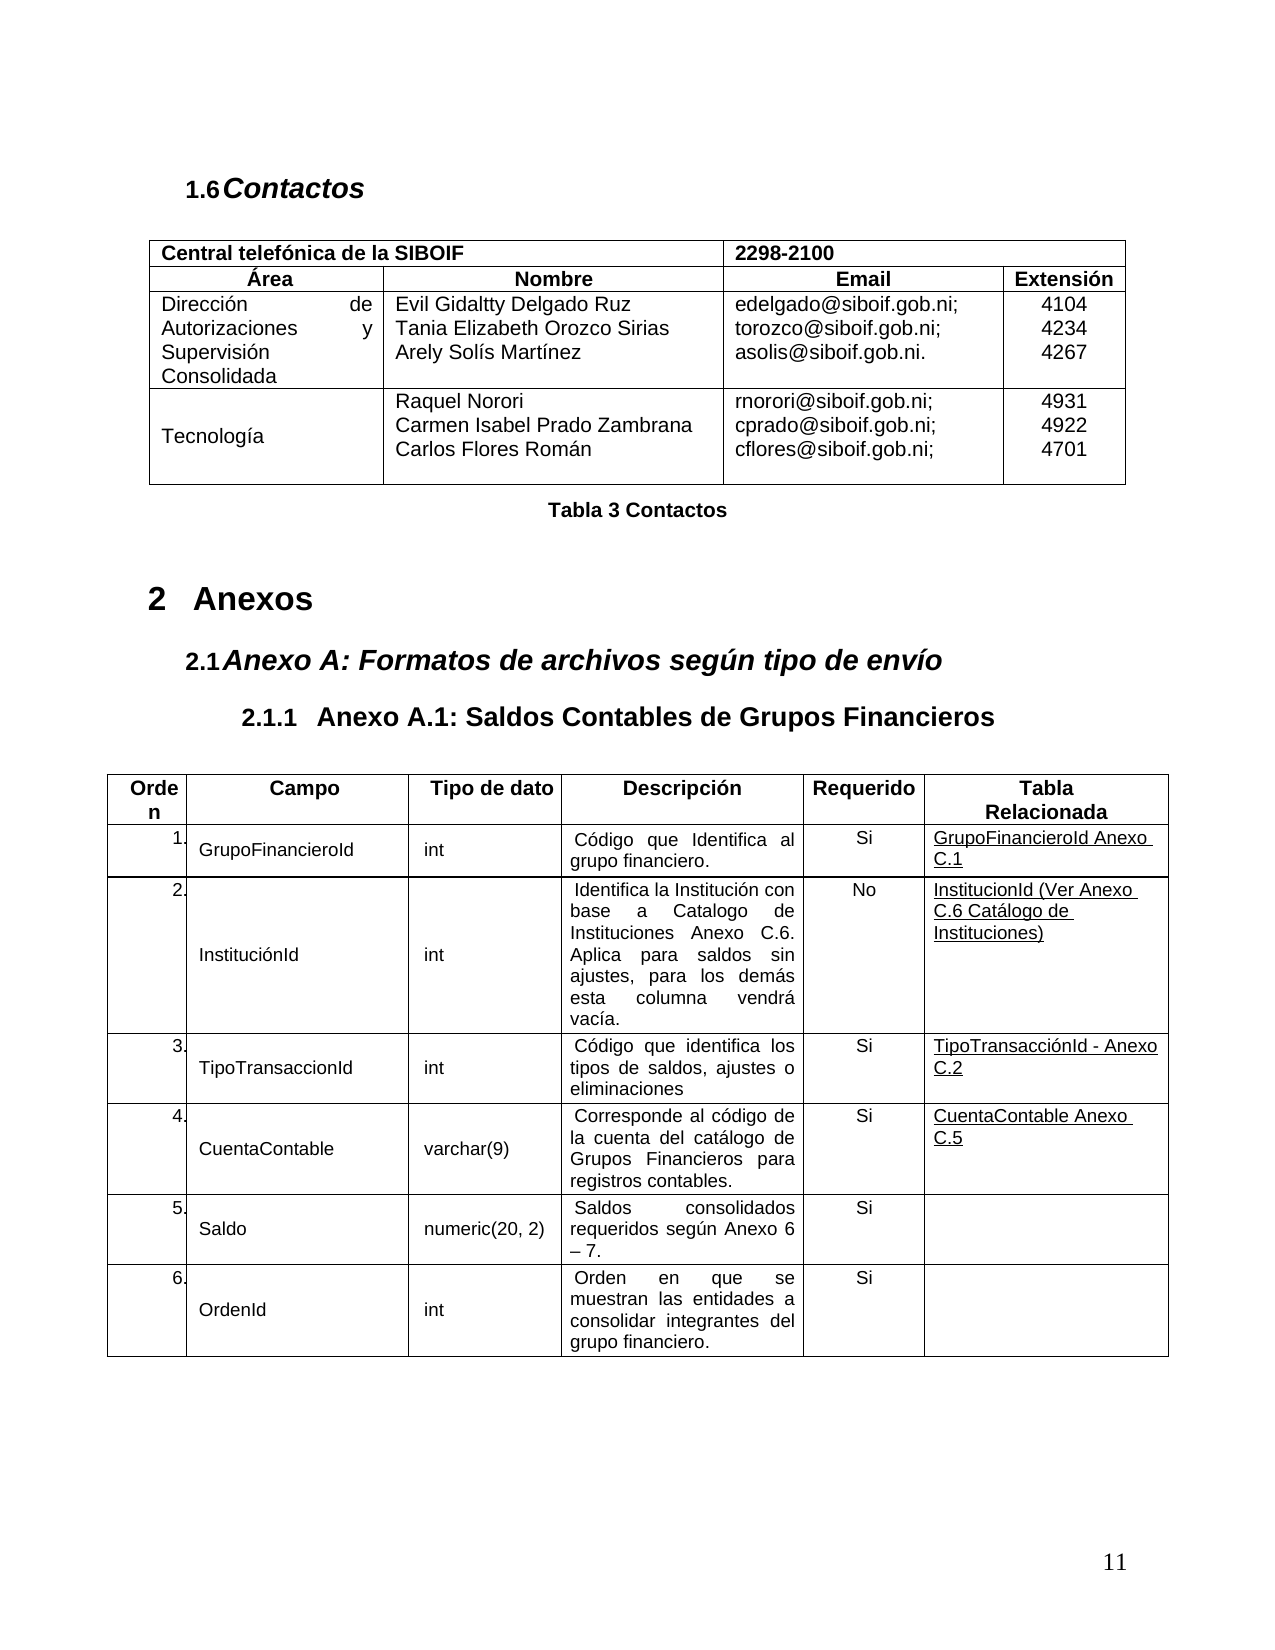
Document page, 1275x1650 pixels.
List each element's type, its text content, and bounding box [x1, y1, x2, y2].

table_cell [108, 825, 186, 876]
table_cell GrupoFinancieroId Anexo C.1 [925, 825, 1168, 876]
table_cell Evil Gidaltty Delgado Ruz Tania Elizabeth Orozco Sirias Arely Solís Martínez [384, 292, 723, 387]
table_cell Área [150, 267, 383, 291]
table_header Requerido [804, 775, 924, 824]
table_header Descripción [562, 775, 803, 824]
table_cell Código que identifica los tipos de saldos, ajustes o eliminaciones [562, 1034, 803, 1103]
table_header Tipo de dato [409, 775, 561, 824]
table_cell [108, 878, 186, 1033]
table_cell [108, 1034, 186, 1103]
table_cell TipoTransaccionId [187, 1034, 408, 1103]
table_cell 4931 4922 4701 [1004, 389, 1125, 484]
table_cell int [409, 878, 561, 1033]
table_cell Si [804, 825, 924, 876]
table_cell OrdenId [187, 1265, 408, 1356]
table_cell numeric(20, 2) [409, 1195, 561, 1264]
table_cell Raquel Norori Carmen Isabel Prado Zambrana Carlos Flores Román [384, 389, 723, 484]
table_cell [108, 1104, 186, 1194]
table_cell Dirección de Autorizaciones y Supervisión Consolidada [150, 292, 383, 387]
table_cell Si [804, 1104, 924, 1194]
table_cell int [409, 1265, 561, 1356]
table_cell InstituciónId [187, 878, 408, 1033]
subtitle Contactos [185, 171, 1127, 205]
text Tabla 3 Contactos [148, 498, 1127, 522]
subtitle Anexo A: Formatos de archivos según tipo de envío [185, 643, 1127, 676]
table_header Campo [187, 775, 408, 824]
table_cell rnorori@siboif.gob.ni; cprado@siboif.gob.ni; cflores@siboif.gob.ni; [724, 389, 1003, 484]
table_cell Nombre [384, 267, 723, 291]
table_cell [108, 1195, 186, 1264]
table_cell Si [804, 1265, 924, 1356]
table_cell Corresponde al código de la cuenta del catálogo de Grupos Financieros para registros contables. [562, 1104, 803, 1194]
table_cell Si [804, 1195, 924, 1264]
table_cell Orden en que se muestran las entidades a consolidar integrantes del grupo financiero. [562, 1265, 803, 1356]
table_cell Email [724, 267, 1003, 291]
table_cell Saldos consolidados requeridos según Anexo 6 – 7. [562, 1195, 803, 1264]
table_cell CuentaContable [187, 1104, 408, 1194]
table_cell InstitucionId (Ver Anexo C.6 Catálogo de Instituciones) [925, 878, 1168, 1033]
table_cell [925, 1265, 1168, 1356]
table_cell Tecnología [150, 389, 383, 484]
table_cell Si [804, 1034, 924, 1103]
table_cell int [409, 825, 561, 876]
table_cell TipoTransacciónId - Anexo C.2 [925, 1034, 1168, 1103]
table_cell Código que Identifica al grupo financiero. [562, 825, 803, 876]
table_header 2298-2100 [724, 241, 1125, 266]
table_cell No [804, 878, 924, 1033]
table_cell 4104 4234 4267 [1004, 292, 1125, 387]
table_header Central telefónica de la SIBOIF [150, 241, 723, 266]
table_cell GrupoFinancieroId [187, 825, 408, 876]
table_cell [925, 1195, 1168, 1264]
table_cell edelgado@siboif.gob.ni; torozco@siboif.gob.ni; asolis@siboif.gob.ni. [724, 292, 1003, 387]
table_cell Identifica la Institución con base a Catalogo de Instituciones Anexo C.6. Aplica para saldos sin ajustes, para los demás esta columna vendrá vacía. [562, 878, 803, 1033]
subtitle Anexo A.1: Saldos Contables de Grupos Financieros [241, 701, 1127, 732]
table_cell Saldo [187, 1195, 408, 1264]
table_cell CuentaContable Anexo C.5 [925, 1104, 1168, 1194]
table_header Tabla Relacionada [925, 775, 1168, 824]
table_header Orden [108, 775, 186, 824]
table_cell [108, 1265, 186, 1356]
table_cell int [409, 1034, 561, 1103]
table_cell Extensión [1004, 267, 1125, 291]
table_cell varchar(9) [409, 1104, 561, 1194]
subtitle Anexos [148, 579, 1127, 618]
